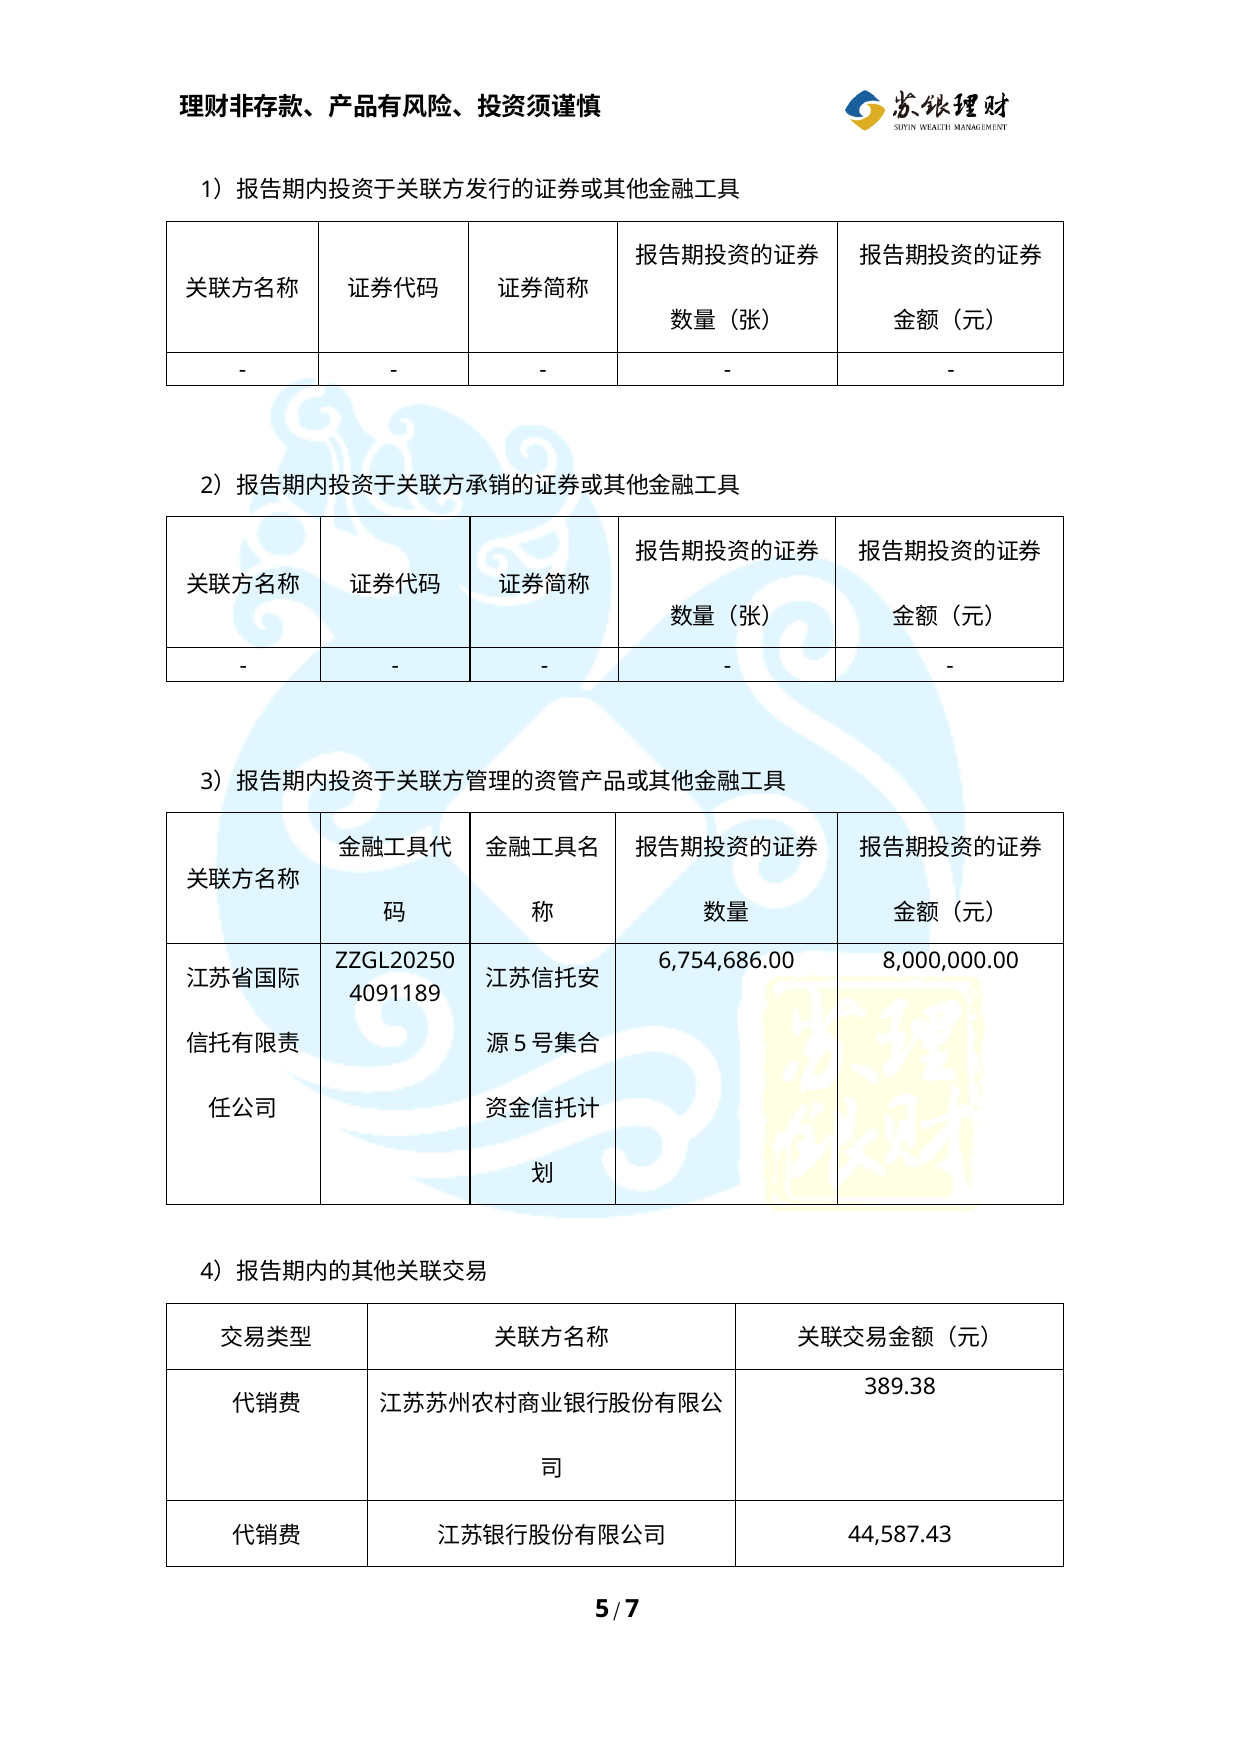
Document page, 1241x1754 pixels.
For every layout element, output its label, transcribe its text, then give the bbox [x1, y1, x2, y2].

table_cell - [471, 648, 618, 681]
table_header 关联交易金额（元） [736, 1304, 1063, 1368]
table_cell - [619, 648, 835, 681]
table_header 证券代码 [321, 517, 469, 647]
table_header 金融工具代码 [321, 813, 469, 943]
table_header 证券简称 [469, 222, 617, 352]
text 1）报告期内投资于关联方发行的证券或其他金融工具 [177, 156, 1053, 221]
table_cell 江苏苏州农村商业银行股份有限公司 [368, 1370, 735, 1499]
table_header 关联方名称 [167, 813, 320, 943]
list 报告期内的其他关联交易 [177, 1237, 1053, 1302]
table_header 证券简称 [471, 517, 618, 647]
table_cell ZZGL202504091189 [321, 944, 469, 1204]
table_cell 代销费 [167, 1370, 367, 1499]
table_cell - [319, 353, 468, 385]
table_cell 代销费 [167, 1501, 367, 1566]
table_header 报告期投资的证券数量 [616, 813, 837, 943]
table_header 报告期投资的证券数量（张） [619, 517, 835, 647]
table_cell 8,000,000.00 [838, 944, 1063, 1204]
table_header 报告期投资的证券金额（元） [836, 517, 1063, 647]
text 2）报告期内投资于关联方承销的证券或其他金融工具 [177, 451, 1053, 516]
table_cell - [836, 648, 1063, 681]
list 报告期内投资于关联方管理的资管产品或其他金融工具 [177, 747, 1053, 812]
table_header 报告期投资的证券金额（元） [838, 222, 1063, 352]
table_cell 6,754,686.00 [616, 944, 837, 1204]
picture [820, 72, 1039, 143]
table_cell - [469, 353, 617, 385]
table_cell - [321, 648, 469, 681]
table_cell - [167, 353, 318, 385]
table_header 关联方名称 [167, 222, 318, 352]
table_header 交易类型 [167, 1304, 367, 1368]
table_cell - [838, 353, 1063, 385]
table_cell 389.38 [736, 1370, 1063, 1499]
table_header 证券代码 [319, 222, 468, 352]
table_cell 江苏省国际信托有限责任公司 [167, 944, 320, 1204]
table_cell - [167, 648, 320, 681]
table_header 金融工具名称 [471, 813, 615, 943]
table_header 报告期投资的证券数量（张） [618, 222, 837, 352]
table_cell 江苏银行股份有限公司 [368, 1501, 735, 1566]
table_cell - [618, 353, 837, 385]
table_cell 44,587.43 [736, 1501, 1063, 1566]
table_header 关联方名称 [368, 1304, 735, 1368]
table_header 关联方名称 [167, 517, 320, 647]
table_header 报告期投资的证券金额（元） [838, 813, 1063, 943]
table_cell 江苏信托安源5号集合资金信托计划 [471, 944, 615, 1204]
